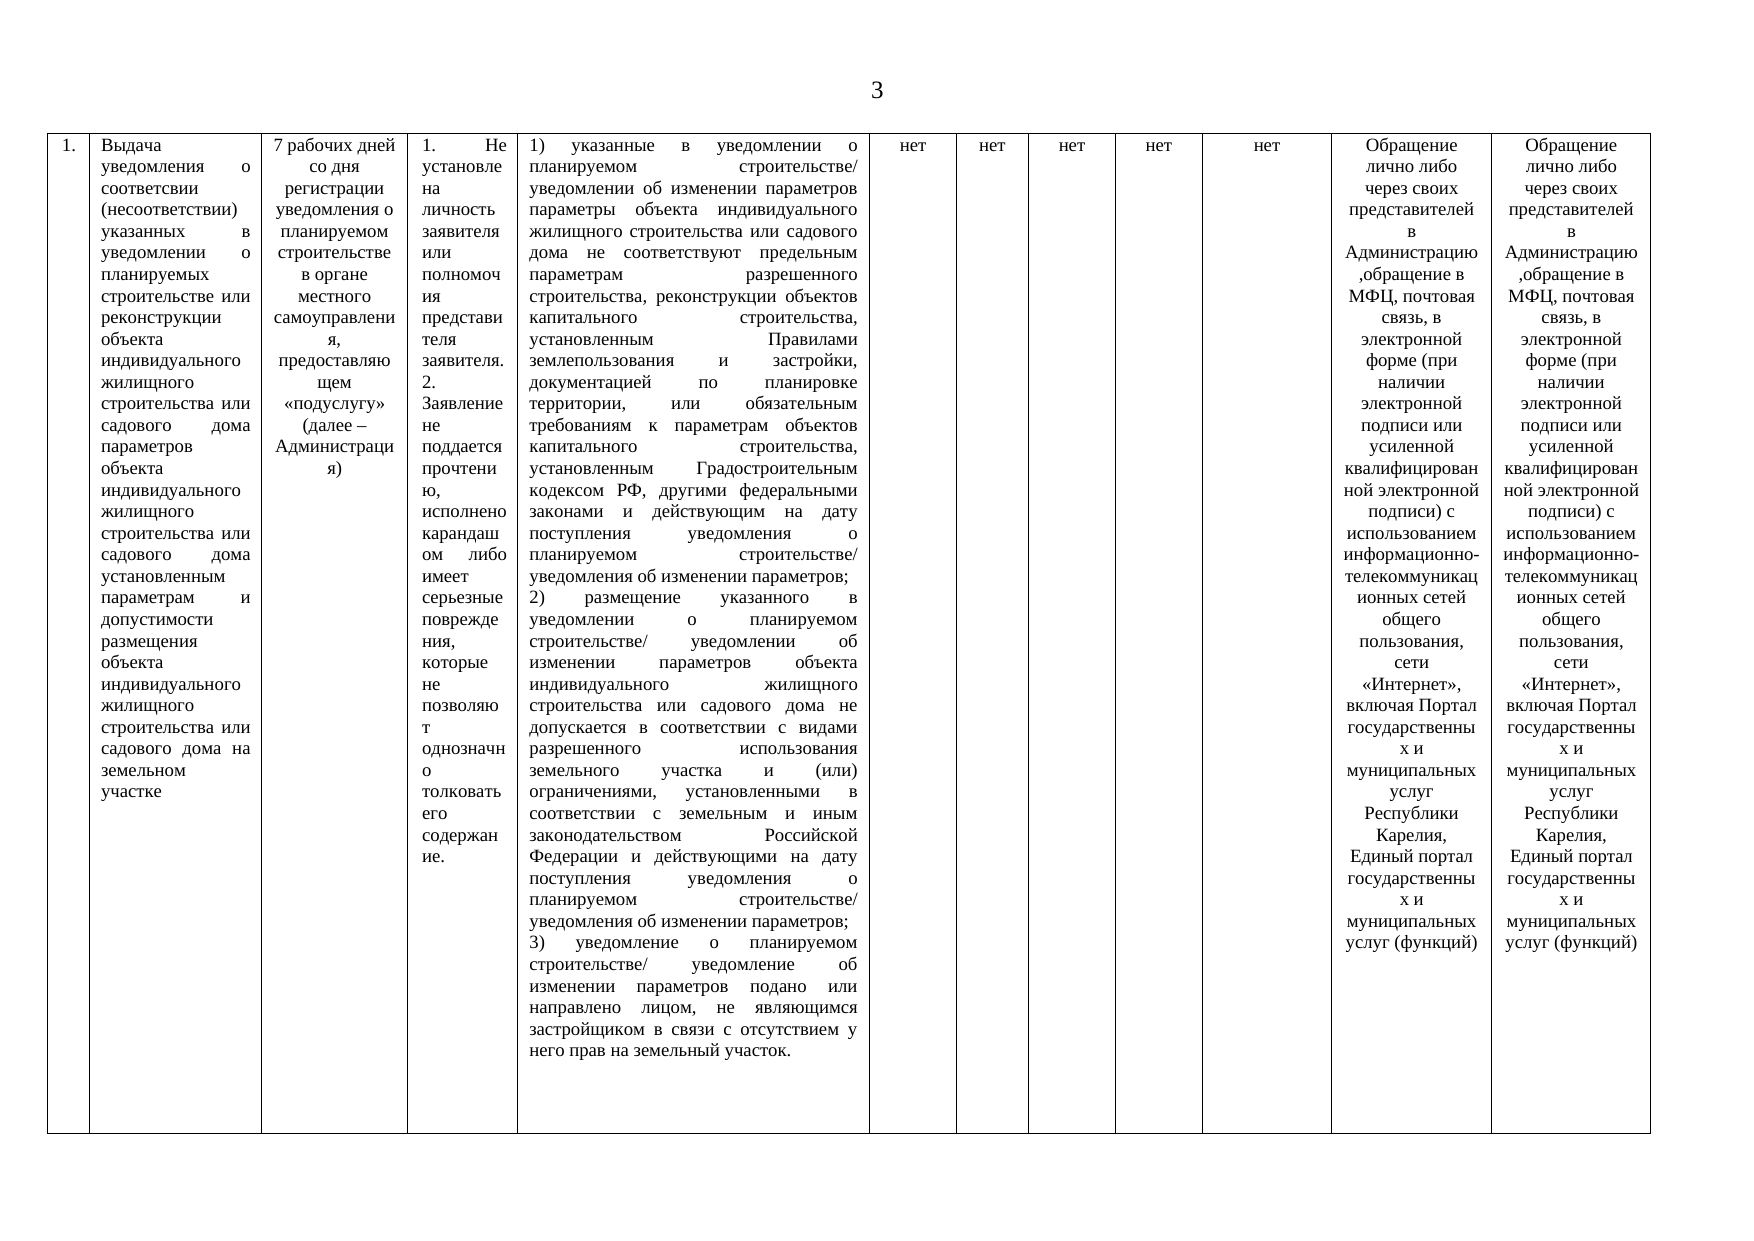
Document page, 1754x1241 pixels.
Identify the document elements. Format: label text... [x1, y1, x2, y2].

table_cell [1332, 134, 1491, 1133]
table_cell нет [1116, 134, 1202, 1133]
table_cell 1. [48, 134, 89, 1133]
table_cell нет [957, 134, 1028, 1133]
table_cell нет [870, 134, 956, 1133]
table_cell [518, 134, 869, 1133]
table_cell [1492, 134, 1650, 1133]
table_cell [90, 134, 261, 1133]
table_cell нет [1029, 134, 1115, 1133]
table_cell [408, 134, 517, 1133]
table_cell нет [1203, 134, 1331, 1133]
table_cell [262, 134, 407, 1133]
